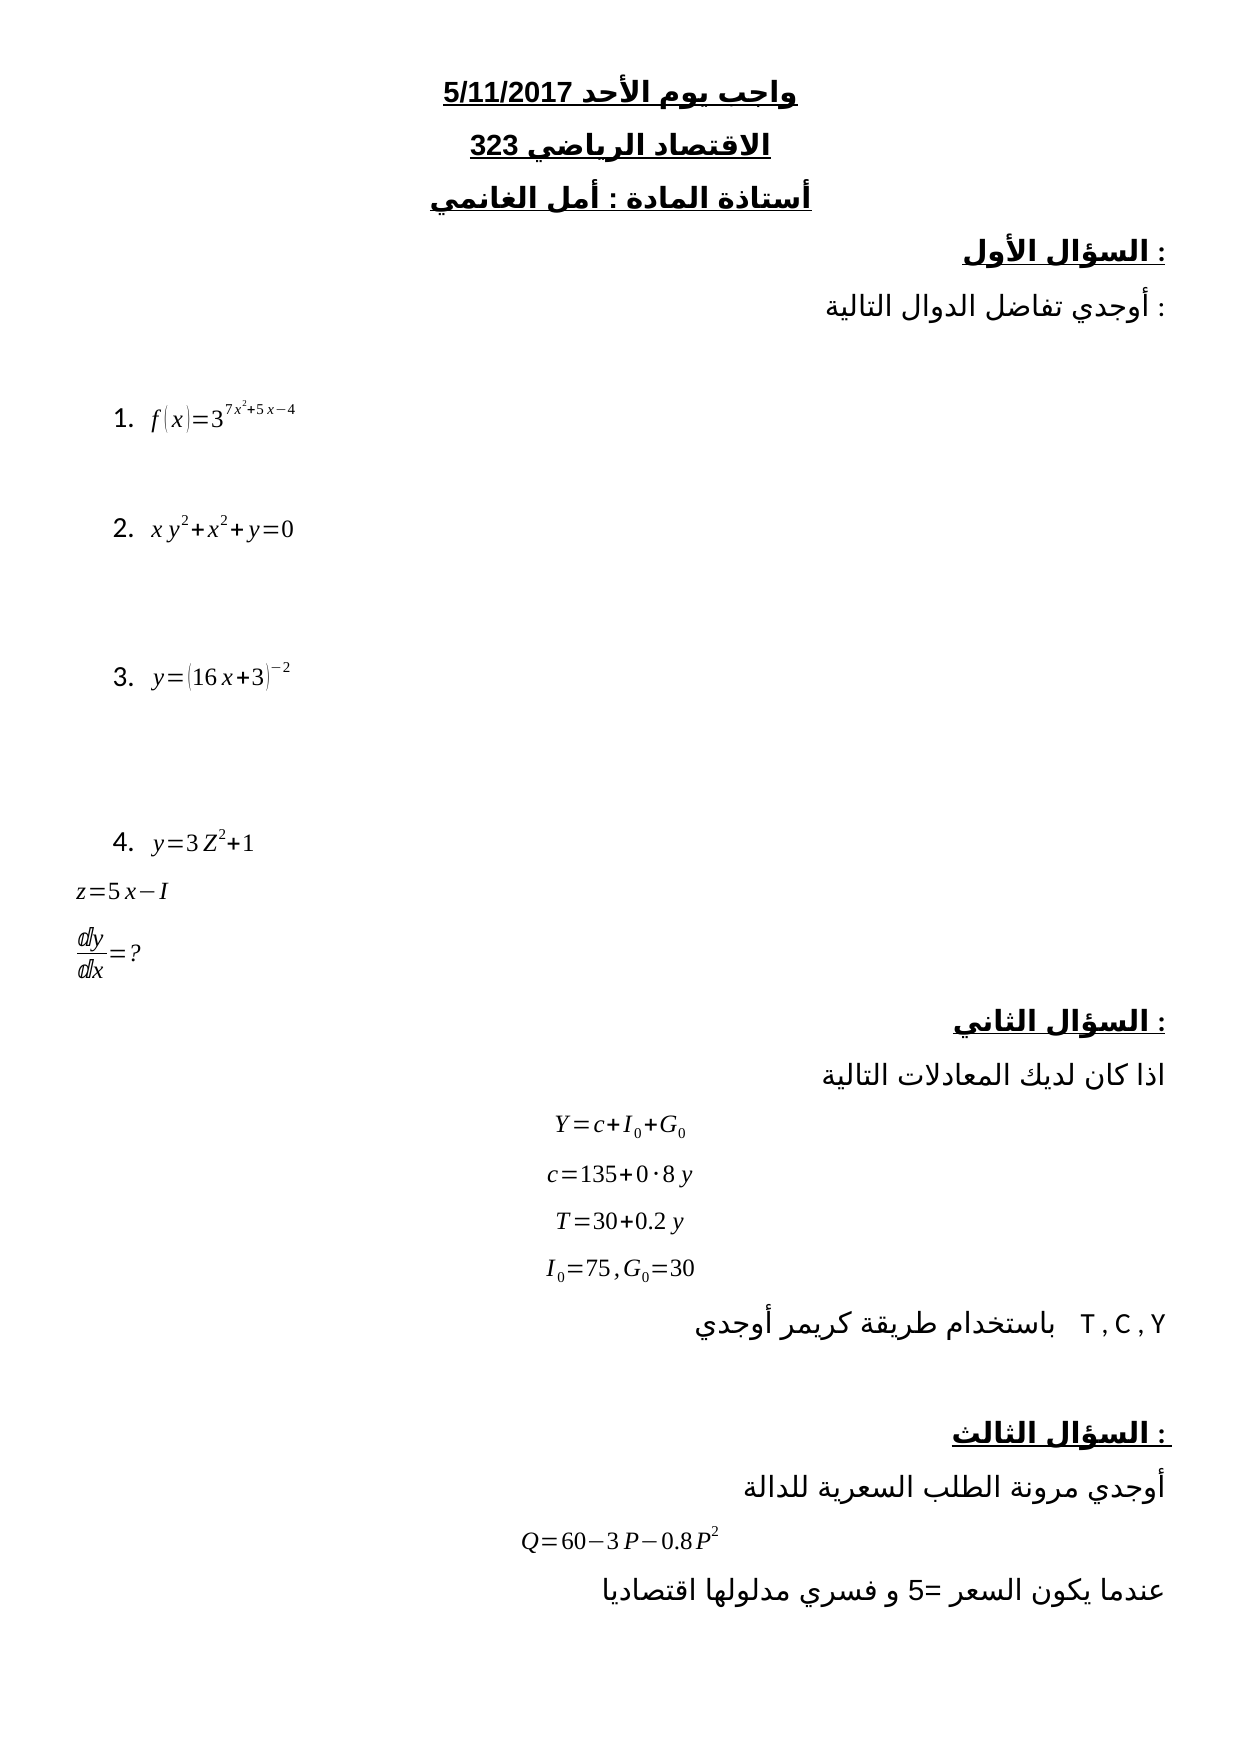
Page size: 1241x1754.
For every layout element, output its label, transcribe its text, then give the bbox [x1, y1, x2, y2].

text السؤال الثالث : [75, 1415, 1165, 1451]
text باستخدام طريقة كريمر أوجدي T , C , Y [75, 1305, 1165, 1340]
text السؤال الأول : [75, 233, 1165, 269]
text أوجدي مرونة الطلب السعرية للدالة [75, 1470, 1165, 1504]
text الاقتصاد الرياضي 323 [75, 128, 1165, 161]
text عندما يكون السعر =5 و فسري مدلولها اقتصاديا [75, 1573, 1165, 1606]
text أوجدي تفاضل الدوال التالية : [75, 288, 1165, 324]
text أستاذة المادة : أمل الغانمي [75, 181, 1165, 214]
text السؤال الثاني : [75, 1003, 1165, 1038]
text اذا كان لديك المعادلات التالية [75, 1058, 1165, 1091]
text واجب يوم الأحد 5/11/2017 [75, 75, 1165, 108]
